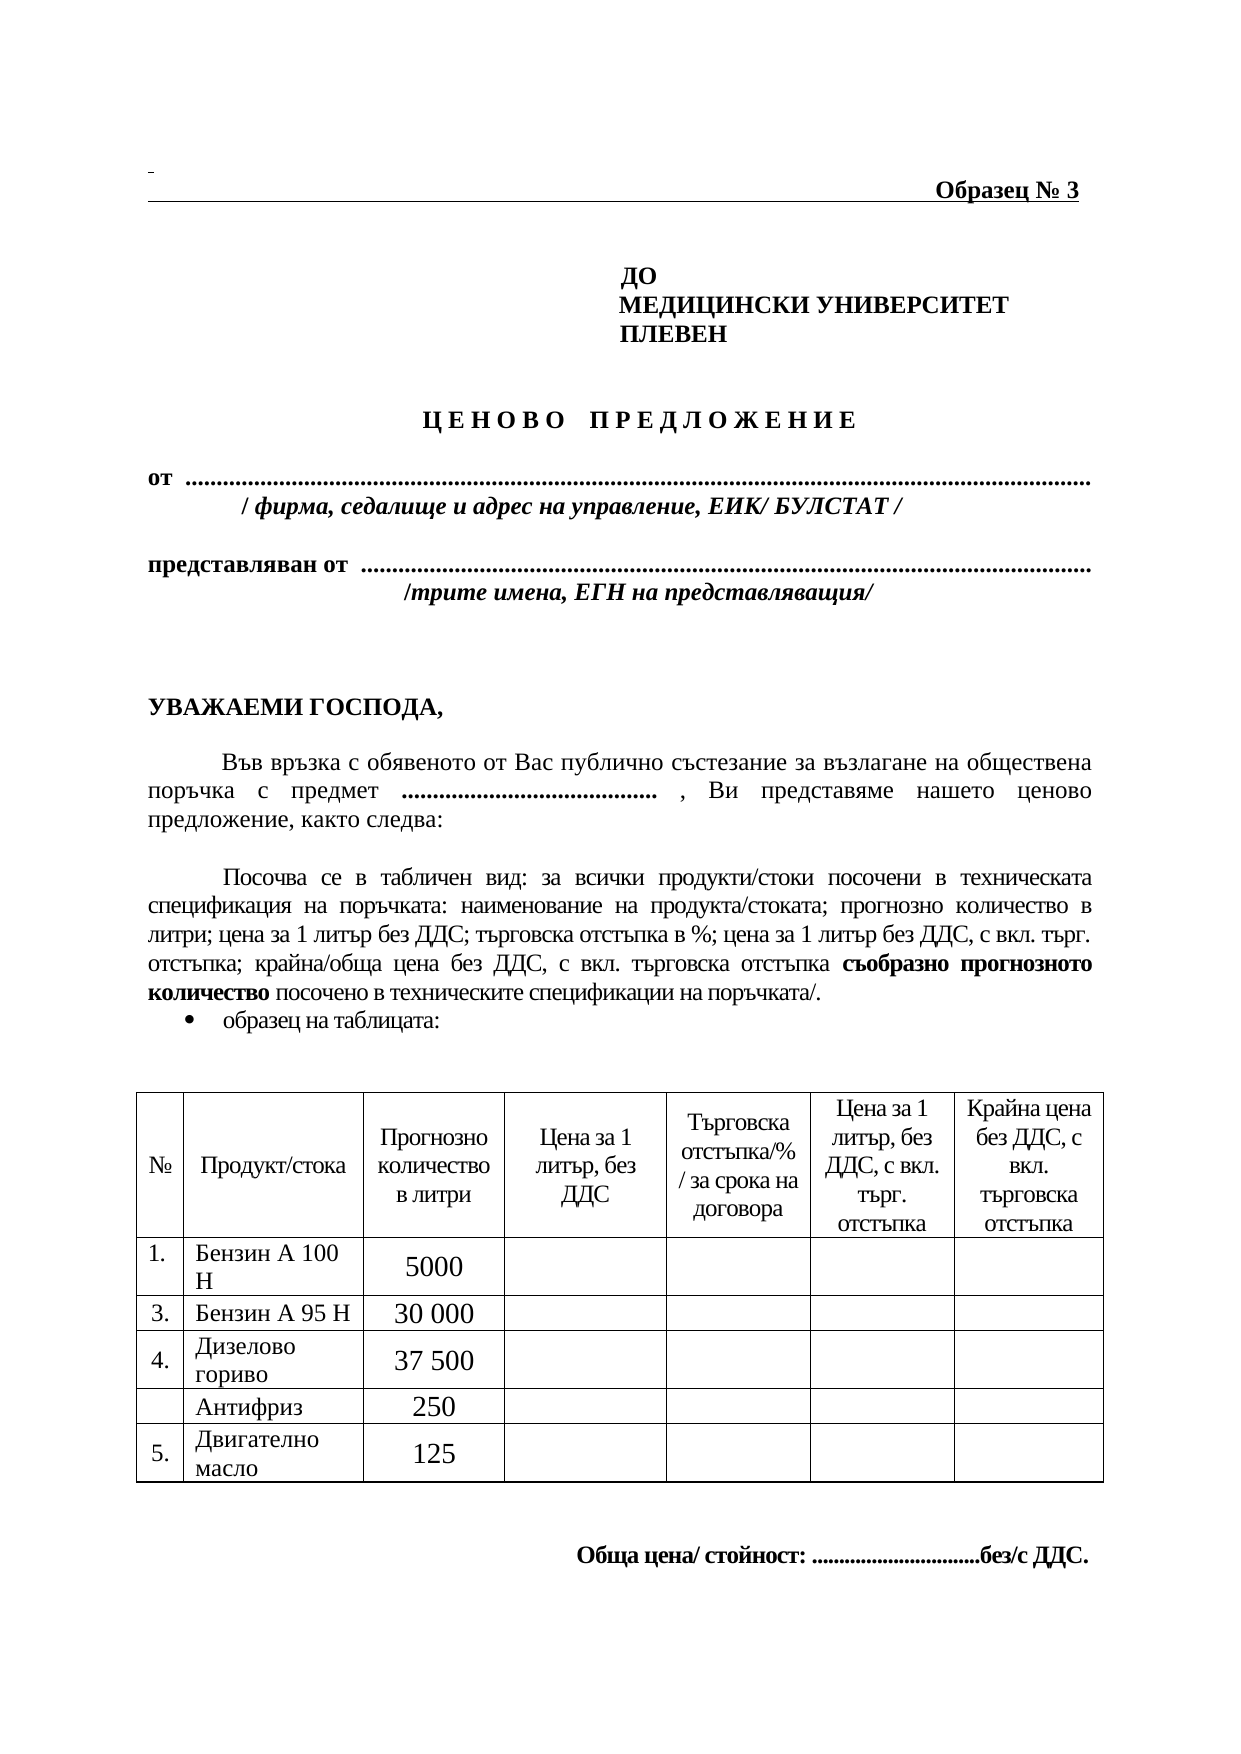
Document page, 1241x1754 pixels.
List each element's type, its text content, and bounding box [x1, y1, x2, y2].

table_cell [811, 1238, 954, 1295]
table_header Цена за 1 литър, без ДДС [505, 1093, 666, 1237]
table_cell 5. [137, 1424, 183, 1481]
table_cell [811, 1389, 954, 1423]
table_cell [667, 1296, 810, 1330]
table_cell [505, 1424, 666, 1481]
table_cell [955, 1296, 1103, 1330]
table_cell Бензин А 100 Н [184, 1238, 363, 1295]
table_cell [955, 1331, 1103, 1388]
table_cell 3. [137, 1296, 183, 1330]
table_cell Антифриз [184, 1389, 363, 1423]
text /трите имена, ЕГН на представляващия/ [185, 577, 1093, 606]
table_header Продукт/стока [184, 1093, 363, 1237]
table_cell [505, 1296, 666, 1330]
text Образец № 3 [148, 176, 1093, 204]
table_cell [667, 1331, 810, 1388]
table_cell [811, 1424, 954, 1481]
table_cell [505, 1331, 666, 1388]
table_cell 4. [137, 1331, 183, 1388]
table_cell [667, 1424, 810, 1481]
table_cell 250 [364, 1389, 504, 1423]
table_cell [667, 1389, 810, 1423]
table_cell [955, 1424, 1103, 1481]
table_header Крайна цена без ДДС, с вкл. търговска отстъпка [955, 1093, 1103, 1237]
table_header Търговска отстъпка/%/ за срока на договора [667, 1093, 810, 1237]
table_cell 5000 [364, 1238, 504, 1295]
list образец на таблицата: [185, 1006, 1093, 1034]
table_cell Двигателно масло [184, 1424, 363, 1481]
table_cell 30 000 [364, 1296, 504, 1330]
text Обща цена/ стойност: ...............................без/с ДДС. [148, 1540, 1093, 1569]
text Във връзка с обявеното от Вас публично състезание за възлагане на обществена поръчка с предмет ......................................... , Ви представяме нашето ценово предложение, както следва: [148, 747, 1093, 833]
text Ц Е Н О В О П Р Е Д Л О Ж Е Н И Е [185, 405, 1093, 434]
text Посочва се в табличен вид: за всички продукти/стоки посочени в техническата спецификация на поръчката: наименование на продукта/стоката; прогнозно количество в литри; цена за 1 литър без ДДС; търговска отстъпка в %; цена за 1 литър без ДДС, с вкл. търг. отстъпка; крайна/обща цена без ДДС, с вкл. търговска отстъпка съобразно прогнозното количество посочено в техническите спецификации на поръчката/. [148, 862, 1093, 1006]
table_cell [955, 1389, 1103, 1423]
table_cell [811, 1296, 954, 1330]
table_cell 1. [137, 1238, 183, 1295]
table_cell 125 [364, 1424, 504, 1481]
table_cell [811, 1331, 954, 1388]
table_header Прогнозно количество в литри [364, 1093, 504, 1237]
table_cell [955, 1238, 1103, 1295]
text / фирма, седалище и адрес на управление, ЕИК/ БУЛСТАТ / [185, 491, 1093, 520]
text представляван от ..................................................................................................................... [148, 549, 1093, 577]
table_cell [137, 1389, 183, 1423]
table_cell 37 500 [364, 1331, 504, 1388]
table_cell [667, 1238, 810, 1295]
table_cell Дизелово гориво [184, 1331, 363, 1388]
table_header № [137, 1093, 183, 1237]
text УВАЖАЕМИ ГОСПОДА, [148, 692, 1093, 720]
text МЕДИЦИНСКИ УНИВЕРСИТЕТ [185, 290, 1093, 319]
table_cell [505, 1389, 666, 1423]
table_cell Бензин А 95 Н [184, 1296, 363, 1330]
text ПЛЕВЕН [185, 319, 1093, 347]
text от ................................................................................................................................................. [148, 462, 1093, 491]
table_header Цена за 1 литър, без ДДС, с вкл. търг. отстъпка [811, 1093, 954, 1237]
table_cell [505, 1238, 666, 1295]
text ДО [185, 261, 1093, 290]
